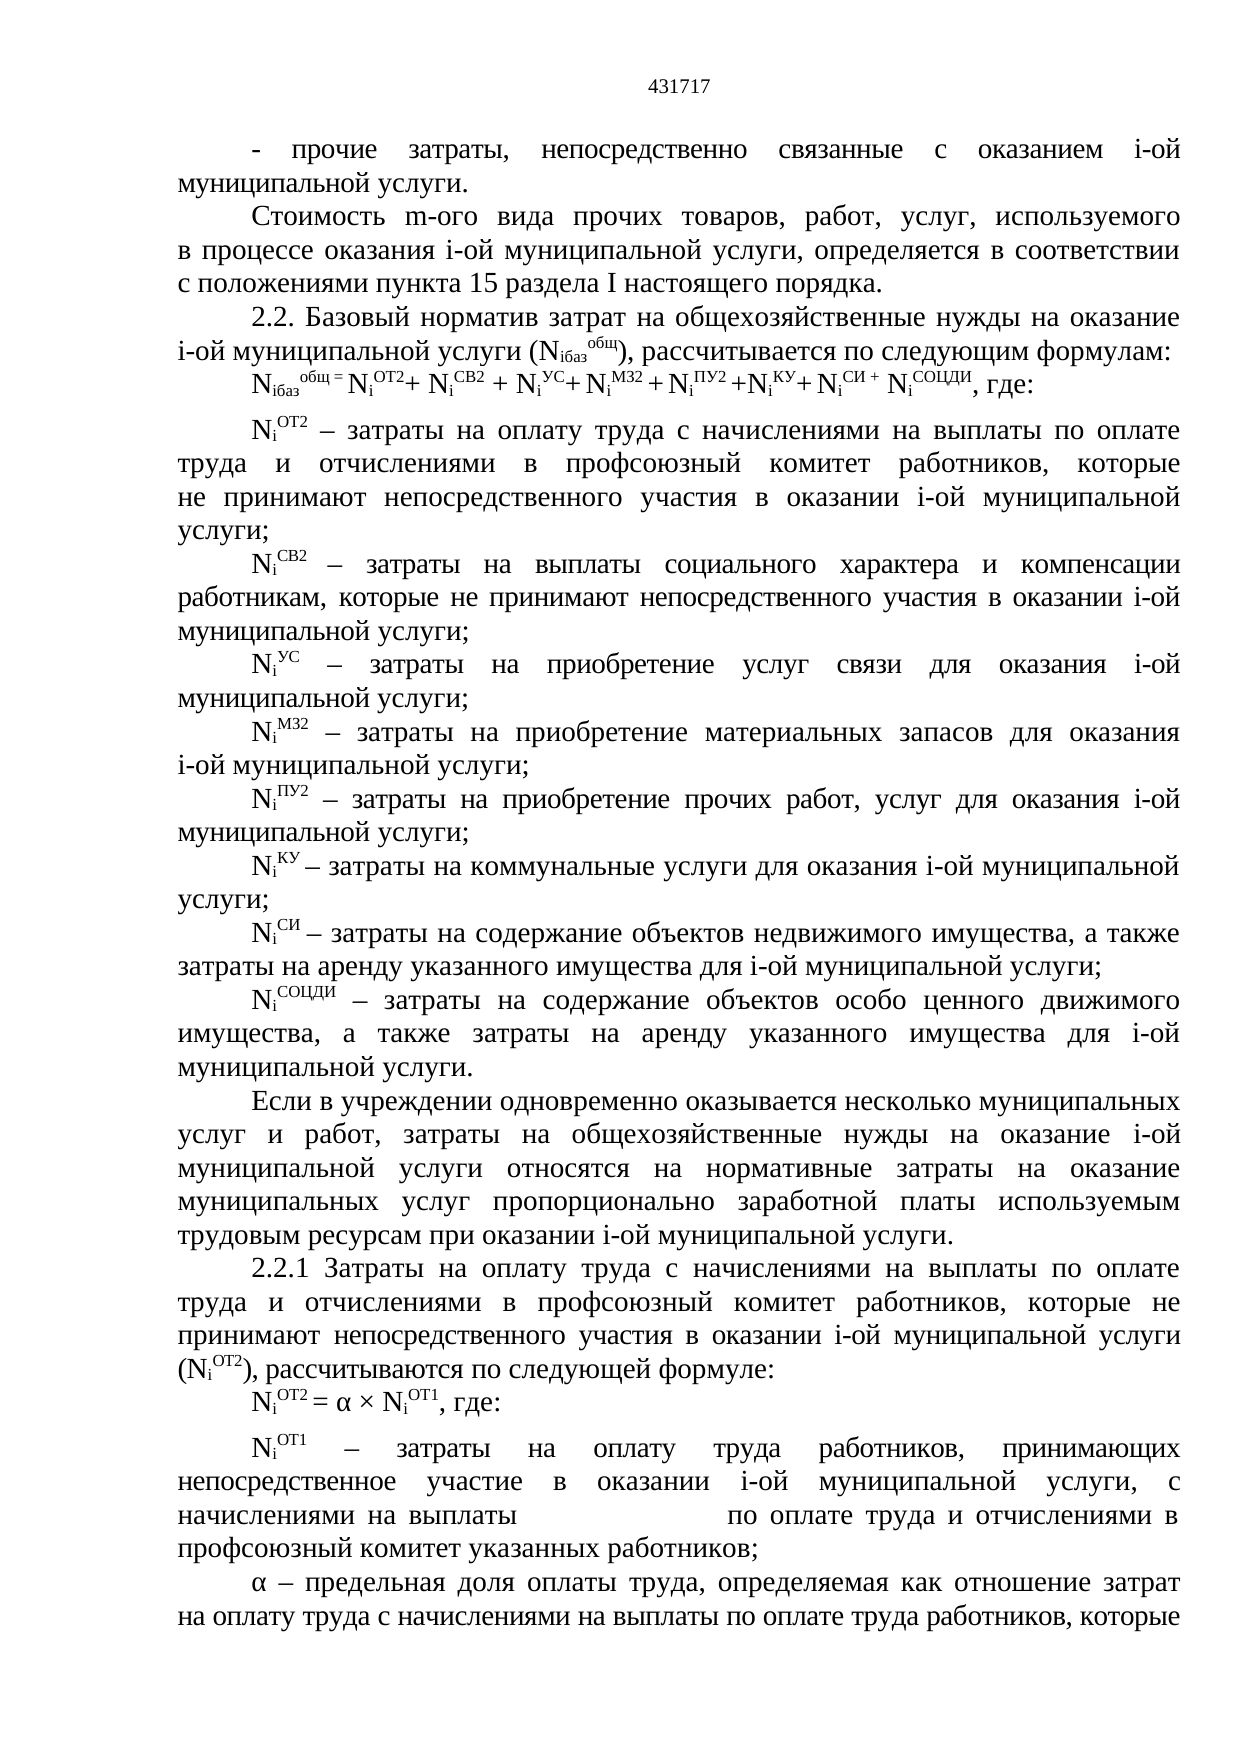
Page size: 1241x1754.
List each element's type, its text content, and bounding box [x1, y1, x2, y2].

text NiОТ2 – затраты на оплату труда с начислениями на выплаты по оплате труда и отчислениями в профсоюзный комитет работников, которые не принимают непосредственного участия в оказании i-ой муниципальной услуги; [177, 412, 1181, 546]
text Стоимость m-ого вида прочих товаров, работ, услуг, используемого в процессе оказания i-ой муниципальной услуги, определяется в соответствии с положениями пункта 15 раздела I настоящего порядка. [177, 198, 1181, 299]
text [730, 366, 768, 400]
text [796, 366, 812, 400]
text - прочие затраты, непосредственно связанные с оказанием i-ой муниципальной услуги. [177, 131, 1181, 198]
text NiПУ2 – затраты на приобретение прочих работ, услуг для оказания i-ой муниципальной услуги; [177, 781, 1181, 848]
text NiСИ – затраты на содержание объектов недвижимого имущества, а также затраты на аренду указанного имущества для i-ой муниципальной услуги; [177, 915, 1181, 982]
text NiСВ2 – затраты на выплаты социального характера и компенсации работникам, которые не принимают непосредственного участия в оказании i-ой муниципальной услуги; [177, 546, 1181, 647]
text 2.2.1 Затраты на оплату труда с начислениями на выплаты по оплате труда и отчислениями в профсоюзный комитет работников, которые не принимают непосредственного участия в оказании i-ой муниципальной услуги (NiОТ2), рассчитываются по следующей формуле: [177, 1250, 1181, 1384]
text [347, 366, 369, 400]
text 2.2. Базовый норматив затрат на общехозяйственные нужды на оказание i-ой муниципальной услуги (Niбазобщ), рассчитывается по следующим формулам: [177, 299, 1181, 366]
text NiОТ1 – затраты на оплату труда работников, принимающих непосредственное участие в оказании i-ой муниципальной услуги, с начислениями на выплаты по оплате труда и отчислениями в профсоюзный комитет указанных работников; [177, 1430, 1181, 1564]
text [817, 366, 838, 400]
text NiСОЦДИ – затраты на содержание объектов особо ценного движимого имущества, а также затраты на аренду указанного имущества для i-ой муниципальной услуги. [177, 982, 1181, 1083]
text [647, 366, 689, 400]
text NiУС – затраты на приобретение услуг связи для оказания i-ой муниципальной услуги; [177, 647, 1181, 714]
text Если в учреждении одновременно оказывается несколько муниципальных услуг и работ, затраты на общехозяйственные нужды на оказание i-ой муниципальной услуги относятся на нормативные затраты на оказание муниципальных услуг пропорционально заработной платы используемым трудовым ресурсам при оказании i-ой муниципальной услуги. [177, 1083, 1181, 1250]
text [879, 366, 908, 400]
text NiОТ2 = α × NiОТ1, где: [177, 1384, 1181, 1418]
text NiМЗ2 – затраты на приобретение материальных запасов для оказания i-ой муниципальной услуги; [177, 714, 1181, 781]
text Niбазобщ = NiОТ2+ NiСВ2 + NiУС+ NiМЗ2 + NiПУ2 +NiКУ+ NiСИ + NiСОЦДИ, где: [972, 366, 1181, 400]
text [177, 1564, 1181, 1631]
text NiКУ – затраты на коммунальные услуги для оказания i-ой муниципальной услуги; [177, 848, 1181, 915]
